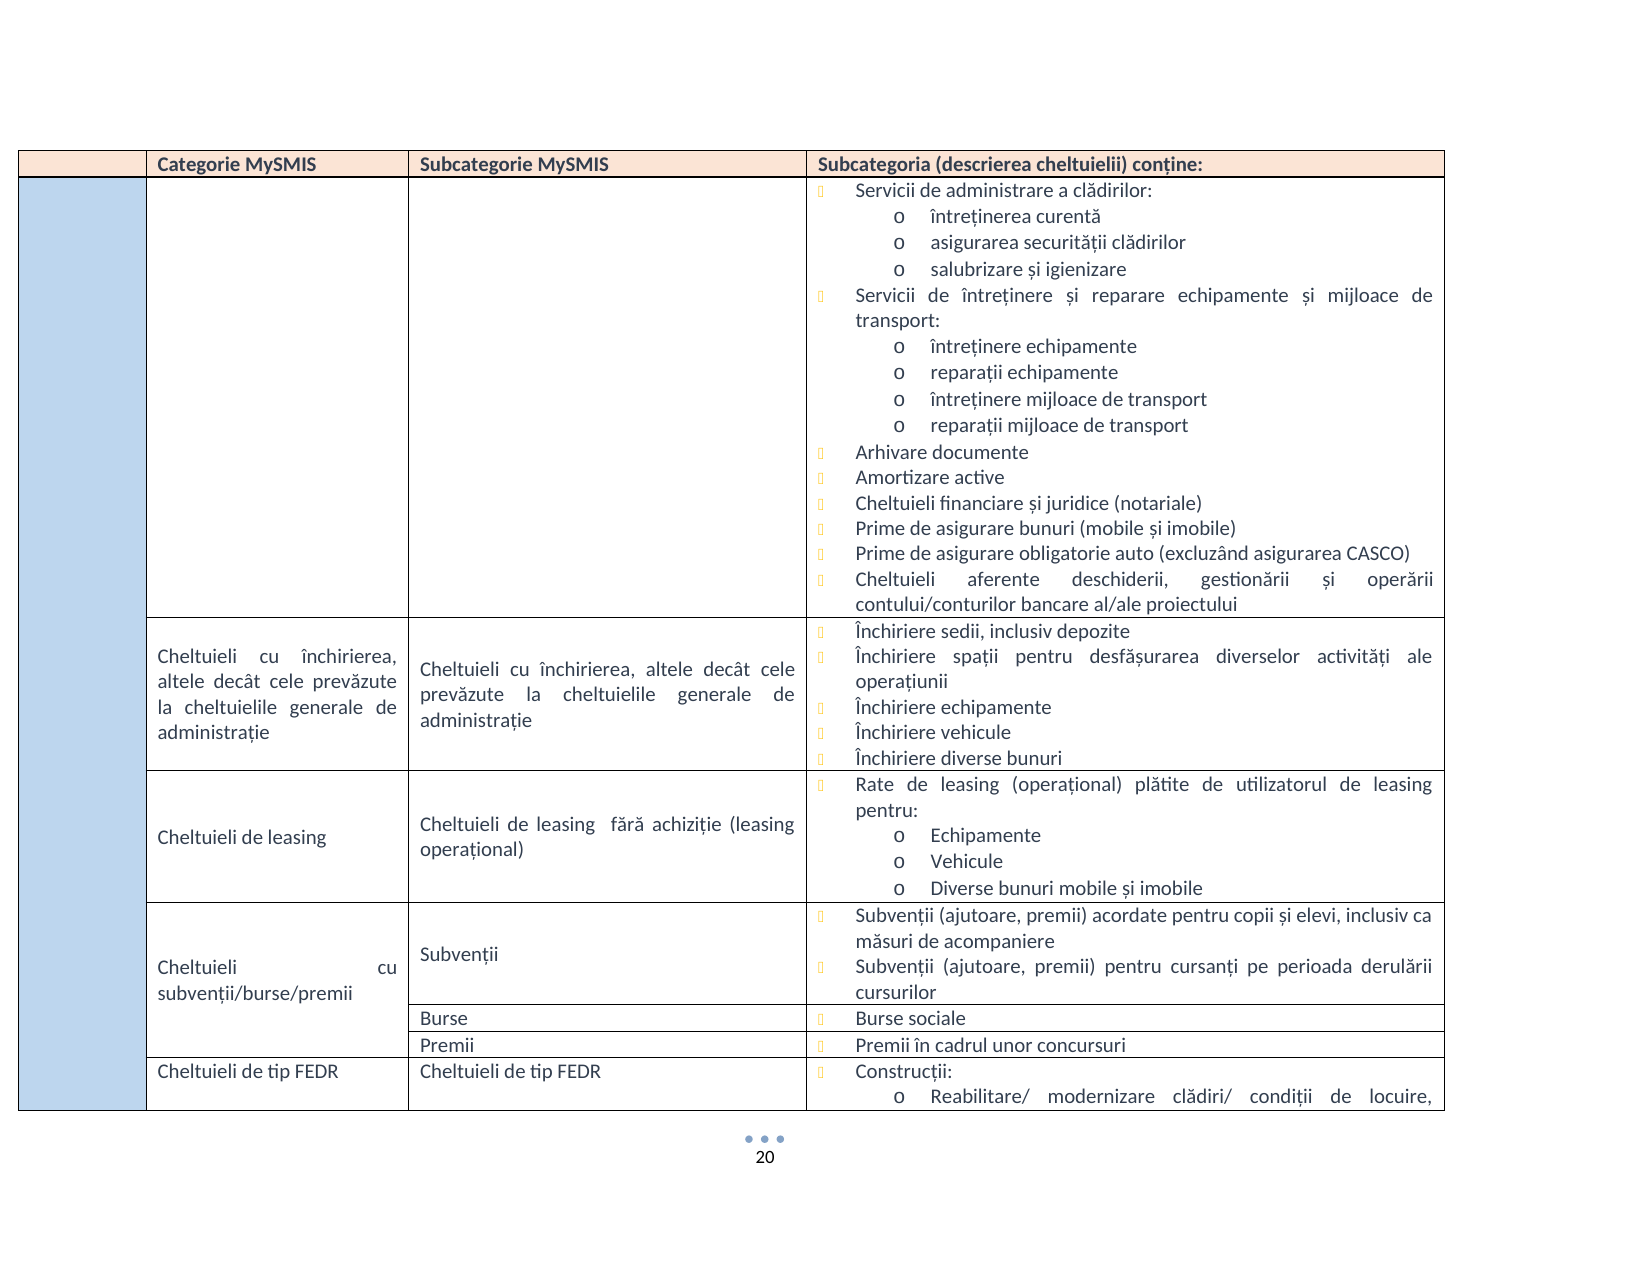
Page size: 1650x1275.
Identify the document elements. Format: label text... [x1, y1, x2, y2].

table_header Subcategorie MySMIS [409, 151, 806, 176]
table_cell Cheltuieli cu închirierea, altele decât cele prevăzute la cheltuielile generale de administrație [409, 618, 806, 770]
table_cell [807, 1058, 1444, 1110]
table_cell Premii în cadrul unor concursuri [807, 1032, 1444, 1057]
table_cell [147, 178, 408, 617]
table_cell Închiriere sedii, inclusiv depozite Închiriere spații pentru desfășurarea diverselor activități ale operațiunii Închiriere echipamente Închiriere vehicule Închiriere diverse bunuri [807, 618, 1444, 770]
table_cell Burse [409, 1005, 806, 1031]
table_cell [409, 178, 806, 617]
table_header Categorie MySMIS [147, 151, 408, 176]
table_cell Subvenții [409, 903, 806, 1004]
table_header Subcategoria (descrierea cheltuielii) conține: [807, 151, 1444, 176]
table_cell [807, 178, 1444, 617]
table_cell Burse sociale [807, 1005, 1444, 1031]
table_cell Cheltuieli cu subvenții/burse/premii [147, 903, 408, 1057]
table_cell Cheltuieli de leasing fără achiziție (leasing operațional) [409, 771, 806, 902]
table_cell Cheltuieli de leasing [147, 771, 408, 902]
table_cell Subvenții (ajutoare, premii) acordate pentru copii și elevi, inclusiv ca măsuri de acompaniere Subvenții (ajutoare, premii) pentru cursanți pe perioada derulării cursurilor [807, 903, 1444, 1004]
table_cell Premii [409, 1032, 806, 1057]
table_header [19, 151, 146, 176]
table_cell Cheltuieli de tip FEDR [147, 1058, 408, 1110]
table_cell Cheltuieli cu închirierea, altele decât cele prevăzute la cheltuielile generale de administrație [147, 618, 408, 770]
table_cell Rate de leasing (operațional) plătite de utilizatorul de leasing pentru: Echipamente Vehicule Diverse bunuri mobile şi imobile [807, 771, 1444, 902]
table_cell Cheltuieli de tip FEDR [409, 1058, 806, 1110]
